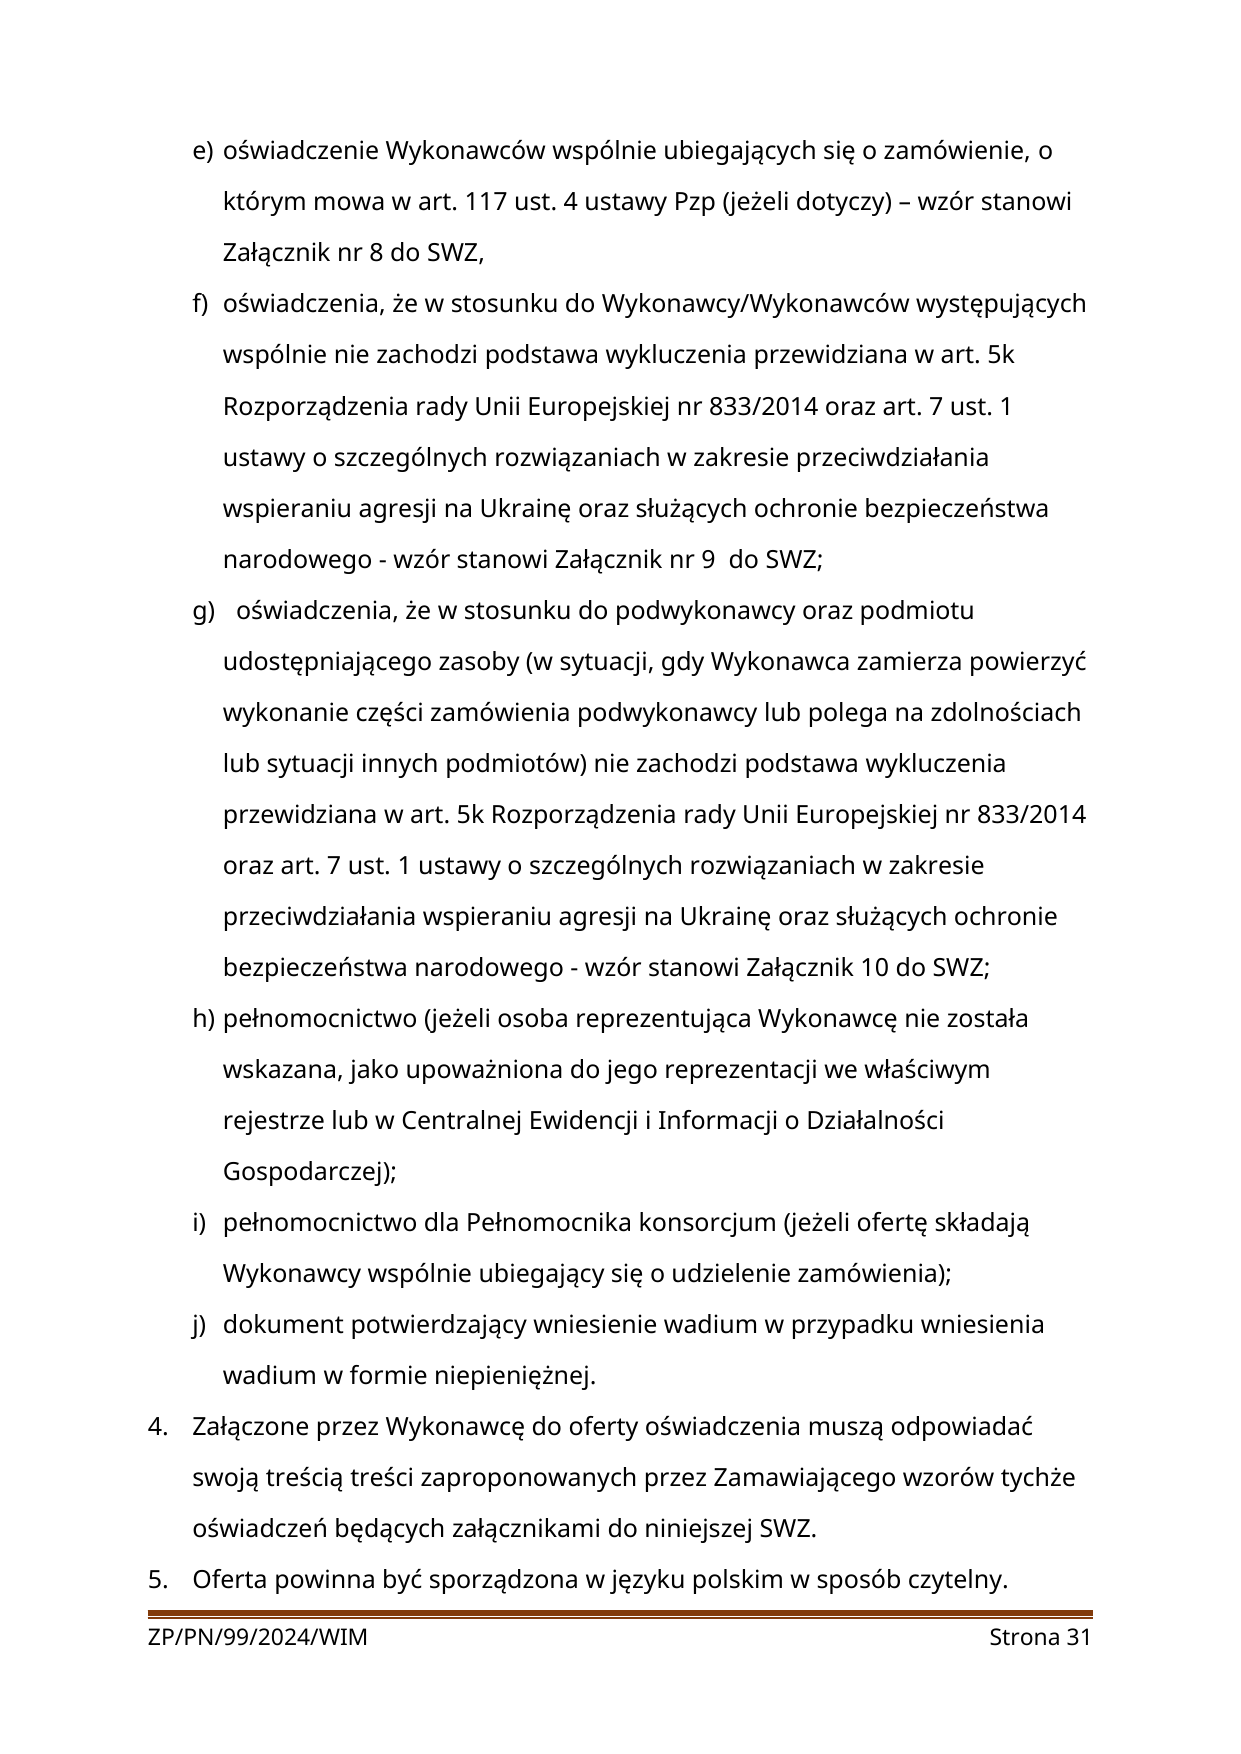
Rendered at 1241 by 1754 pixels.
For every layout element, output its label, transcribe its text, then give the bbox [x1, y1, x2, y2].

list oświadczenia, że w stosunku do Wykonawcy/Wykonawców występujących wspólnie nie zachodzi podstawa wykluczenia przewidziana w art. 5k Rozporządzenia rady Unii Europejskiej nr 833/2014 oraz art. 7 ust. 1 ustawy o szczególnych rozwiązaniach w zakresie przeciwdziałania wspieraniu agresji na Ukrainę oraz służących ochronie bezpieczeństwa narodowego - wzór stanowi Załącznik nr 9 do SWZ; [192, 286, 1093, 575]
list oświadczenia, że w stosunku do podwykonawcy oraz podmiotu udostępniającego zasoby (w sytuacji, gdy Wykonawca zamierza powierzyć wykonanie części zamówienia podwykonawcy lub polega na zdolnościach lub sytuacji innych podmiotów) nie zachodzi podstawa wykluczenia przewidziana w art. 5k Rozporządzenia rady Unii Europejskiej nr 833/2014 oraz art. 7 ust. 1 ustawy o szczególnych rozwiązaniach w zakresie przeciwdziałania wspieraniu agresji na Ukrainę oraz służących ochronie bezpieczeństwa narodowego - wzór stanowi Załącznik 10 do SWZ; [192, 592, 1093, 984]
list oświadczenie Wykonawców wspólnie ubiegających się o zamówienie, o którym mowa w art. 117 ust. 4 ustawy Pzp (jeżeli dotyczy) – wzór stanowi Załącznik nr 8 do SWZ, [192, 133, 1093, 269]
list pełnomocnictwo dla Pełnomocnika konsorcjum (jeżeli ofertę składają Wykonawcy wspólnie ubiegający się o udzielenie zamówienia); [192, 1205, 1093, 1290]
list Załączone przez Wykonawcę do oferty oświadczenia muszą odpowiadać swoją treścią treści zaproponowanych przez Zamawiającego wzorów tychże oświadczeń będących załącznikami do niniejszej SWZ. [148, 1409, 1093, 1545]
list dokument potwierdzający wniesienie wadium w przypadku wniesienia wadium w formie niepieniężnej. [192, 1307, 1093, 1392]
list pełnomocnictwo (jeżeli osoba reprezentująca Wykonawcę nie została wskazana, jako upoważniona do jego reprezentacji we właściwym rejestrze lub w Centralnej Ewidencji i Informacji o Działalności Gospodarczej); [192, 1001, 1093, 1188]
list Oferta powinna być sporządzona w języku polskim w sposób czytelny. [148, 1562, 1093, 1596]
